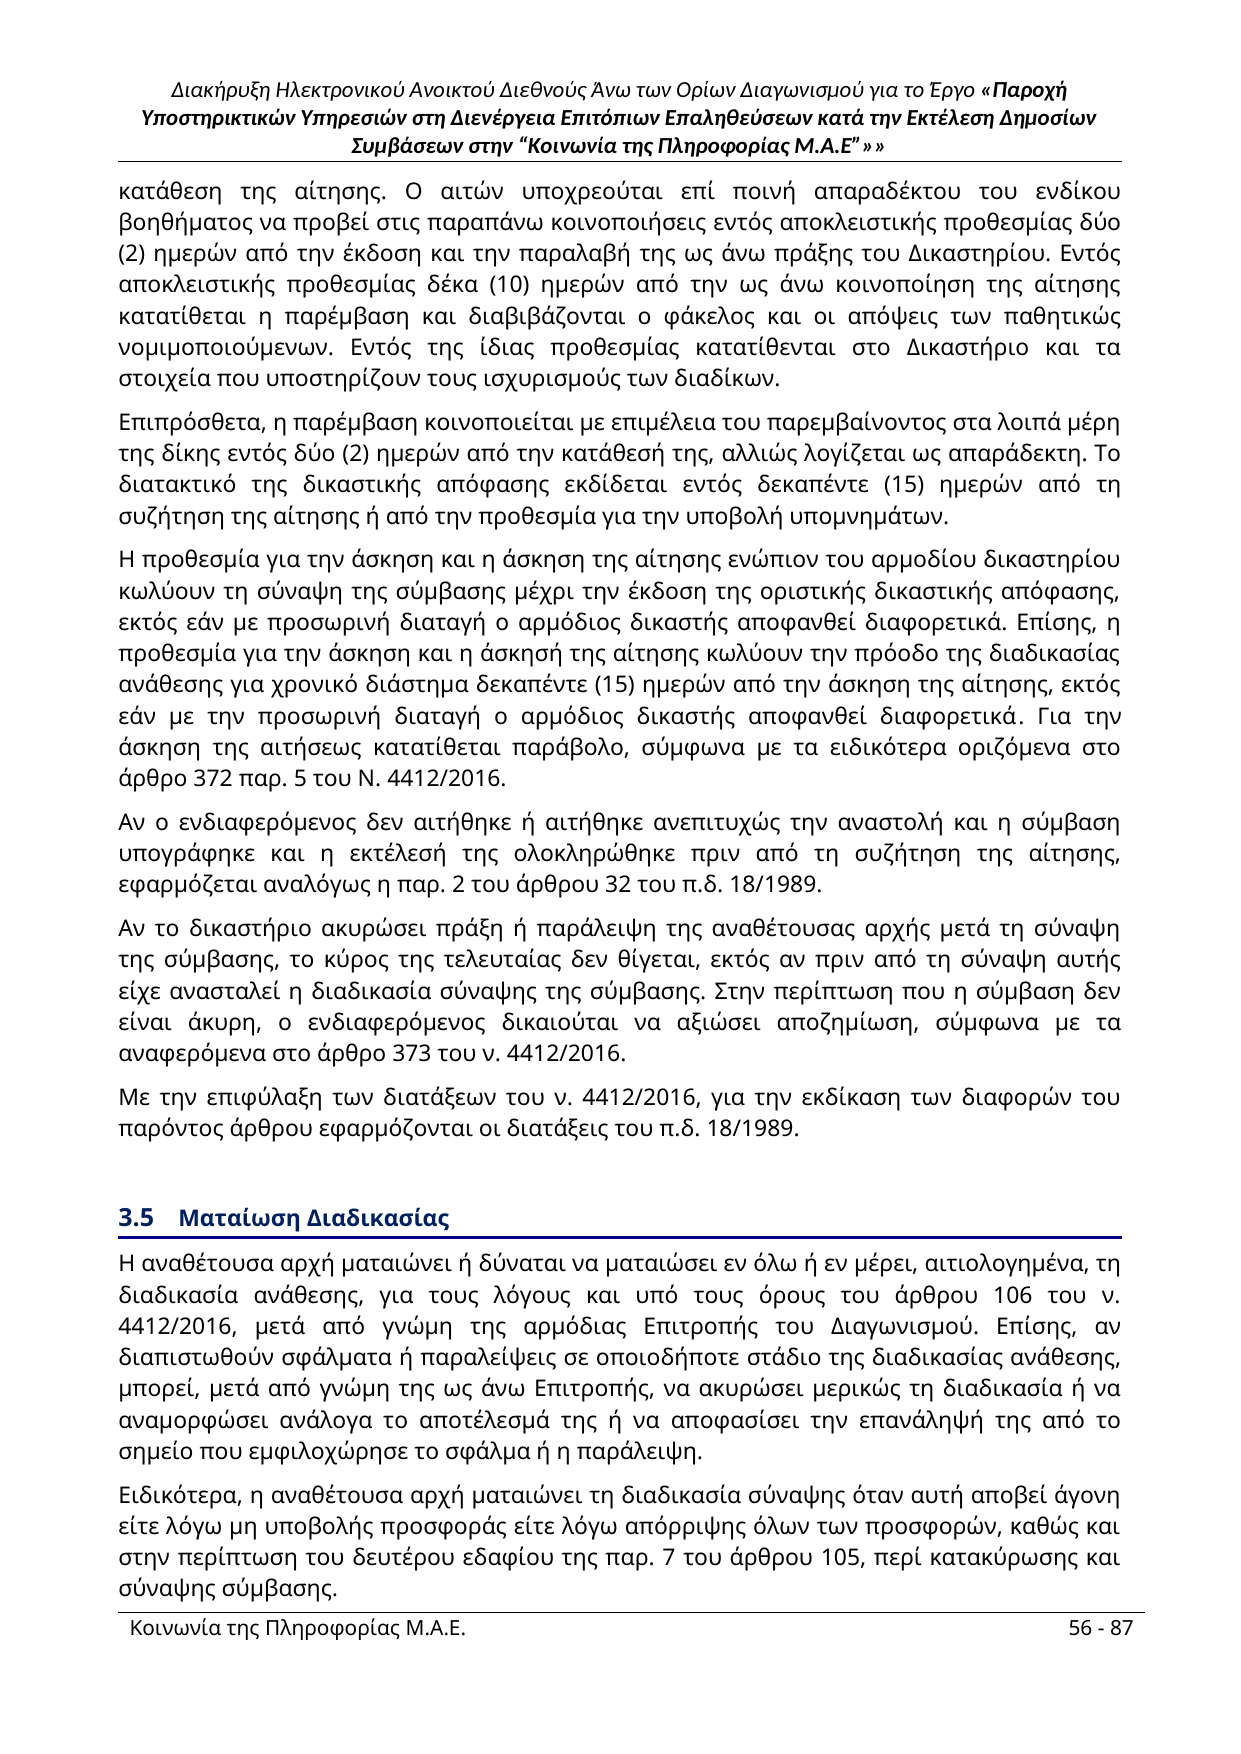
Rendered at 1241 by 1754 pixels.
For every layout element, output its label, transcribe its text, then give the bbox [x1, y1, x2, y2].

text Με την επιφύλαξη των διατάξεων του ν. 4412/2016, για την εκδίκαση των διαφορών του παρόντος άρθρου εφαρμόζονται οι διατάξεις του π.δ. 18/1989. [118, 1081, 1122, 1143]
text Η αναθέτουσα αρχή ματαιώνει ή δύναται να ματαιώσει εν όλω ή εν μέρει, αιτιολογημένα, τη διαδικασία ανάθεσης, για τους λόγους και υπό τους όρους του άρθρου 106 του ν. 4412/2016, μετά από γνώμη της αρμόδιας Επιτροπής του Διαγωνισμού. Επίσης, αν διαπιστωθούν σφάλματα ή παραλείψεις σε οποιοδήποτε στάδιο της διαδικασίας ανάθεσης, μπορεί, μετά από γνώμη της ως άνω Επιτροπής, να ακυρώσει μερικώς τη διαδικασία ή να αναμορφώσει ανάλογα το αποτέλεσμά της ή να αποφασίσει την επανάληψή της από το σημείο που εμφιλοχώρησε το σφάλμα ή η παράλειψη. [118, 1247, 1122, 1466]
text Αν το δικαστήριο ακυρώσει πράξη ή παράλειψη της αναθέτουσας αρχής μετά τη σύναψη της σύμβασης, το κύρος της τελευταίας δεν θίγεται, εκτός αν πριν από τη σύναψη αυτής είχε ανασταλεί η διαδικασία σύναψης της σύμβασης. Στην περίπτωση που η σύμβαση δεν είναι άκυρη, ο ενδιαφερόμενος δικαιούται να αξιώσει αποζημίωση, σύμφωνα με τα αναφερόμενα στο άρθρο 373 του ν. 4412/2016. [118, 912, 1122, 1068]
text Επιπρόσθετα, η παρέμβαση κοινοποιείται με επιμέλεια του παρεμβαίνοντος στα λοιπά μέρη της δίκης εντός δύο (2) ημερών από την κατάθεσή της, αλλιώς λογίζεται ως απαράδεκτη. Το διατακτικό της δικαστικής απόφασης εκδίδεται εντός δεκαπέντε (15) ημερών από τη συζήτηση της αίτησης ή από την προθεσμία για την υποβολή υπομνημάτων. [118, 406, 1122, 531]
text Αν ο ενδιαφερόμενος δεν αιτήθηκε ή αιτήθηκε ανεπιτυχώς την αναστολή και η σύμβαση υπογράφηκε και η εκτέλεσή της ολοκληρώθηκε πριν από τη συζήτηση της αίτησης, εφαρμόζεται αναλόγως η παρ. 2 του άρθρου 32 του π.δ. 18/1989. [118, 806, 1122, 900]
subtitle Ματαίωση Διαδικασίας [118, 1200, 1122, 1236]
text Η προθεσμία για την άσκηση και η άσκηση της αίτησης ενώπιον του αρμοδίου δικαστηρίου κωλύουν τη σύναψη της σύμβασης μέχρι την έκδοση της οριστικής δικαστικής απόφασης, εκτός εάν με προσωρινή διαταγή ο αρμόδιος δικαστής αποφανθεί διαφορετικά. Επίσης, η προθεσμία για την άσκηση και η άσκησή της αίτησης κωλύουν την πρόοδο της διαδικασίας ανάθεσης για χρονικό διάστημα δεκαπέντε (15) ημερών από την άσκηση της αίτησης, εκτός εάν με την προσωρινή διαταγή ο αρμόδιος δικαστής αποφανθεί διαφορετικά. Για την άσκηση της αιτήσεως κατατίθεται παράβολο, σύμφωνα με τα ειδικότερα οριζόμενα στο άρθρο 372 παρ. 5 του Ν. 4412/2016. [118, 543, 1122, 793]
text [118, 175, 1122, 393]
text Ειδικότερα, η αναθέτουσα αρχή ματαιώνει τη διαδικασία σύναψης όταν αυτή αποβεί άγονη είτε λόγω μη υποβολής προσφοράς είτε λόγω απόρριψης όλων των προσφορών, καθώς και στην περίπτωση του δευτέρου εδαφίου της παρ. 7 του άρθρου 105, περί κατακύρωσης και σύναψης σύμβασης. [118, 1478, 1122, 1603]
